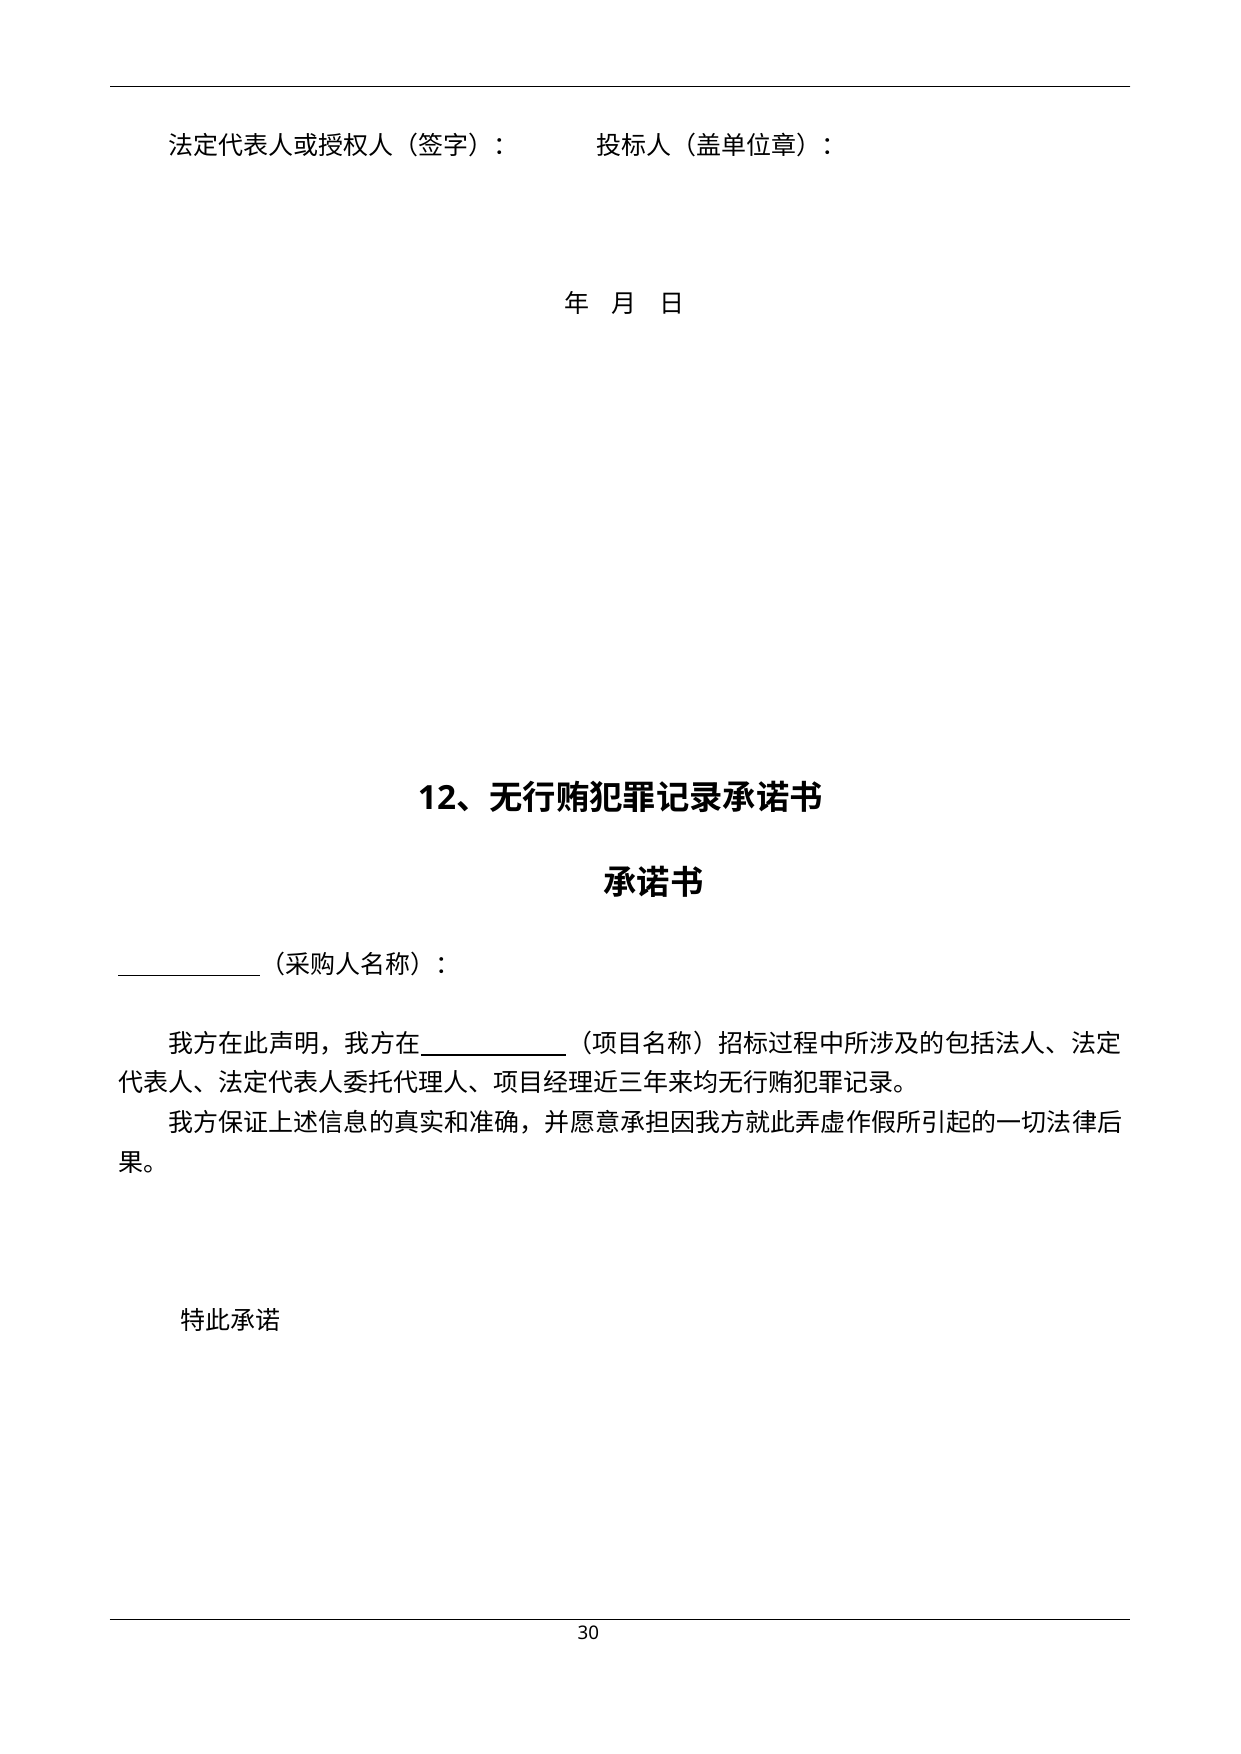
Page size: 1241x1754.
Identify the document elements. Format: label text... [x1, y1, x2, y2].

text 法定代表人或授权人（签字）： 投标人（盖单位章）： [118, 124, 1122, 163]
text 我方保证上述信息的真实和准确，并愿意承担因我方就此弄虚作假所引起的一切法律后果。 [118, 1101, 1122, 1180]
text 我方在此声明，我方在 （项目名称）招标过程中所涉及的包括法人、法定代表人、法定代表人委托代理人、项目经理近三年来均无行贿犯罪记录。 [118, 1022, 1122, 1101]
text 特此承诺 [118, 1299, 1122, 1338]
text 12、无行贿犯罪记录承诺书 [118, 759, 1122, 822]
text 承诺书 [118, 861, 1122, 903]
text 年 月 日 [118, 282, 1122, 322]
text （采购人名称）： [118, 942, 1122, 982]
